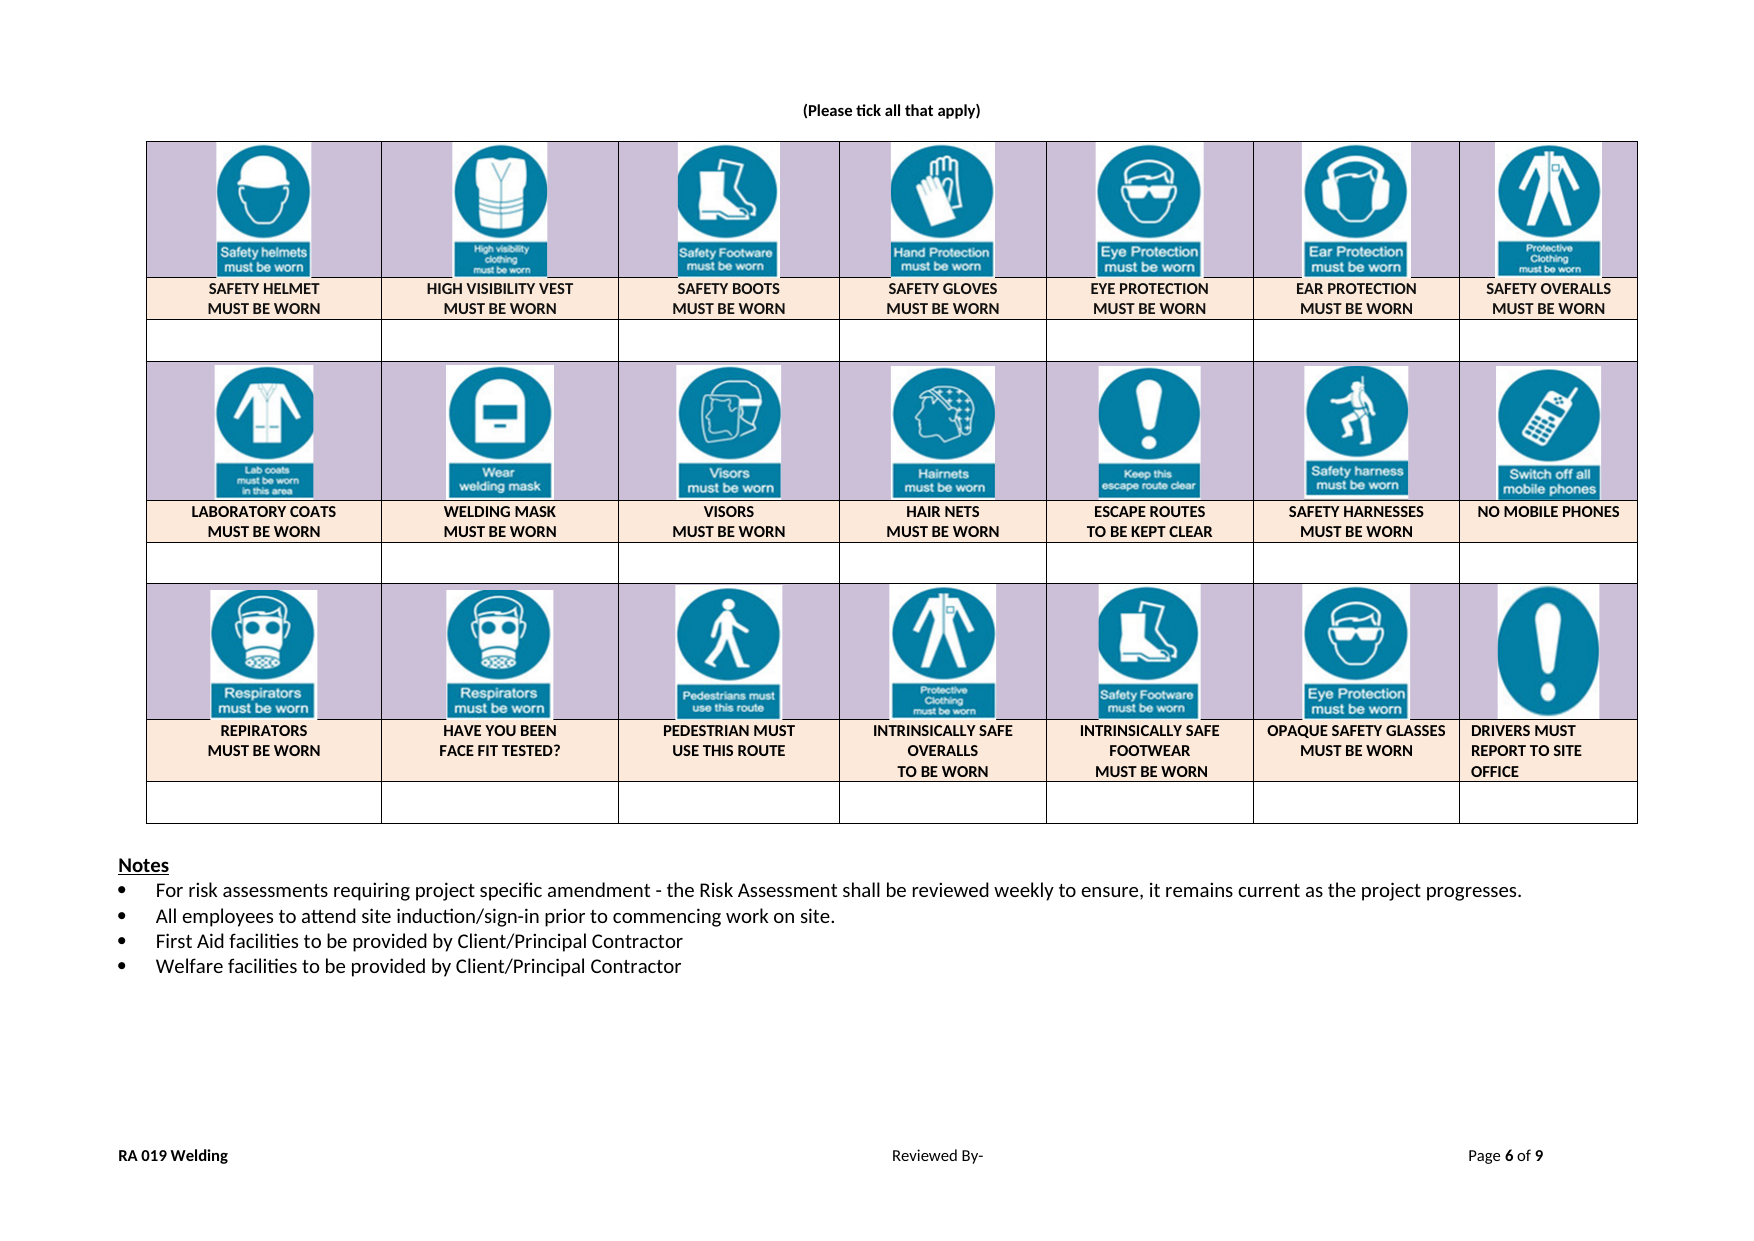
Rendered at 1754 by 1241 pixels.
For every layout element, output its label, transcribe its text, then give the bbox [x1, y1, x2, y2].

table_cell [147, 320, 381, 361]
picture [699, 159, 756, 220]
table_cell [840, 362, 1046, 500]
picture [1535, 603, 1561, 674]
table_cell INTRINSICALLY SAFE FOOTWEAR MUST BE WORN [1047, 720, 1253, 781]
picture [1171, 482, 1195, 489]
picture [253, 487, 269, 494]
table_cell [382, 320, 618, 361]
picture [234, 383, 300, 443]
picture [476, 158, 526, 229]
table_cell [619, 782, 839, 823]
table_cell SAFETY HARNESSES MUST BE WORN [1254, 501, 1459, 542]
table_cell SAFETY HELMET MUST BE WORN [147, 278, 381, 319]
table_cell [1460, 543, 1637, 583]
picture [1370, 366, 1409, 408]
picture [1098, 584, 1201, 720]
picture [719, 248, 772, 257]
table_header [548, 142, 618, 277]
table_cell OPAQUE SAFETY GLASSES MUST BE WORN [1254, 720, 1459, 781]
picture [1120, 601, 1177, 662]
table_cell VISORS MUST BE WORN [619, 501, 839, 542]
table_header [840, 142, 890, 277]
table_cell [1411, 584, 1459, 719]
picture [1142, 436, 1156, 449]
picture [1136, 380, 1162, 430]
table_cell HAIR NETS MUST BE WORN [840, 501, 1046, 542]
picture [1577, 469, 1590, 479]
picture [242, 487, 250, 494]
table_cell [840, 320, 1046, 361]
table_cell [619, 320, 839, 361]
picture [677, 142, 780, 278]
table_header [780, 142, 839, 277]
table_cell ESCAPE ROUTES TO BE KEPT CLEAR [1047, 501, 1253, 542]
table_cell [147, 543, 381, 583]
picture [216, 142, 312, 278]
table_cell [1047, 543, 1253, 583]
picture [1102, 483, 1139, 491]
picture [446, 365, 554, 500]
picture [1350, 480, 1365, 489]
picture [276, 479, 299, 484]
picture [1157, 705, 1184, 712]
picture [237, 477, 259, 484]
table_header [1460, 142, 1495, 277]
table_header [1411, 142, 1459, 277]
picture [265, 467, 289, 473]
picture [1125, 470, 1151, 479]
picture [475, 245, 494, 254]
picture [890, 142, 995, 278]
table_cell HIGH VISIBILITY VEST MUST BE WORN [382, 278, 618, 319]
table_cell [840, 584, 889, 719]
table_cell HAVE YOU BEEN FACE FIT TESTED? [382, 720, 618, 781]
table_cell SAFETY BOOTS MUST BE WORN [619, 278, 839, 319]
picture [934, 262, 948, 270]
table_header [312, 142, 381, 277]
table_header [147, 142, 216, 277]
picture [890, 366, 995, 500]
picture [245, 467, 262, 473]
text Notes [118, 852, 1665, 877]
picture [1098, 366, 1201, 500]
list All employees to attend site induction/sign-in prior to commencing work on site. [118, 903, 1665, 928]
table_cell LABORATORY COATS MUST BE WORN [147, 501, 381, 542]
picture [905, 484, 933, 492]
table_header [1254, 142, 1301, 277]
table_header [1047, 142, 1095, 277]
table_cell NO MOBILE PHONES [1460, 501, 1637, 542]
table_cell [619, 584, 839, 719]
table_cell [147, 584, 381, 719]
picture [1095, 142, 1204, 278]
table_cell [1047, 782, 1253, 823]
list First Aid facilities to be provided by Client/Principal Contractor [118, 928, 1665, 954]
picture [1108, 704, 1135, 712]
table_cell [1254, 543, 1459, 583]
table_cell [1047, 362, 1253, 500]
table_cell WELDING MASK MUST BE WORN [382, 501, 618, 542]
list For risk assessments requiring project specific amendment - the Risk Assessment shall be reviewed weekly to ensure, it remains current as the project progresses. [118, 877, 1665, 903]
picture [1496, 366, 1602, 500]
table_cell [1047, 320, 1253, 361]
table_cell [1254, 362, 1459, 500]
table_cell [382, 584, 618, 719]
picture [1312, 466, 1351, 478]
picture [915, 386, 975, 442]
table_header [995, 142, 1046, 277]
picture [1510, 469, 1551, 479]
table_cell EYE PROTECTION MUST BE WORN [1047, 278, 1253, 319]
picture [1304, 366, 1409, 500]
table_cell [619, 362, 839, 500]
picture [680, 248, 716, 259]
picture [1140, 690, 1193, 699]
picture [1369, 482, 1398, 489]
table_header [1204, 142, 1253, 277]
picture [452, 142, 548, 278]
picture [894, 248, 925, 257]
picture [1154, 470, 1171, 478]
picture [676, 365, 782, 500]
picture [938, 483, 952, 492]
picture [1355, 467, 1403, 476]
picture [675, 585, 783, 720]
table_cell [1600, 584, 1637, 719]
table_cell [1254, 320, 1459, 361]
picture [930, 247, 989, 257]
table_cell INTRINSICALLY SAFE OVERALLS TO BE WORN [840, 720, 1046, 781]
table_cell REPIRATORS MUST BE WORN [147, 720, 381, 781]
picture [1301, 142, 1411, 278]
table_cell [840, 543, 1046, 583]
picture [210, 590, 318, 720]
table_cell [1460, 320, 1637, 361]
table_cell [147, 362, 381, 500]
picture [235, 596, 290, 669]
picture [1317, 481, 1346, 489]
picture [952, 264, 981, 270]
picture [919, 469, 968, 478]
table_cell [1254, 584, 1302, 719]
picture [1101, 690, 1137, 701]
picture [262, 477, 274, 484]
table_cell PEDESTRIAN MUST USE THIS ROUTE [619, 720, 839, 781]
picture [497, 267, 507, 273]
picture [1541, 682, 1555, 701]
picture [214, 365, 314, 500]
list Welfare facilities to be provided by Client/Principal Contractor [118, 954, 1665, 979]
text (Please tick all that apply) [118, 101, 1665, 121]
table_cell [840, 782, 1046, 823]
table_header [619, 142, 677, 277]
table_cell [997, 584, 1046, 719]
picture [889, 584, 997, 720]
picture [956, 485, 985, 492]
picture [718, 262, 732, 270]
picture [1139, 704, 1153, 712]
table_cell [382, 362, 618, 500]
picture [1331, 376, 1376, 445]
picture [510, 268, 530, 273]
table_cell [1460, 584, 1497, 719]
picture [446, 590, 554, 720]
picture [1142, 482, 1168, 489]
picture [1302, 584, 1411, 720]
picture [485, 256, 517, 264]
picture [1556, 469, 1572, 479]
table_cell [1254, 782, 1459, 823]
picture [736, 263, 763, 270]
picture [474, 267, 494, 273]
table_header [382, 142, 452, 277]
table_cell [1201, 584, 1253, 719]
table_cell SAFETY OVERALLS MUST BE WORN [1460, 278, 1637, 319]
picture [272, 489, 292, 495]
picture [1497, 584, 1600, 719]
table_header [1602, 142, 1637, 277]
table_cell [147, 782, 381, 823]
table_cell EAR PROTECTION MUST BE WORN [1254, 278, 1459, 319]
table_cell [619, 543, 839, 583]
table_cell [1460, 782, 1637, 823]
table_cell [1460, 362, 1637, 500]
picture [687, 262, 714, 270]
table_cell SAFETY GLOVES MUST BE WORN [840, 278, 1046, 319]
table_cell [1047, 584, 1098, 719]
picture [1495, 142, 1602, 278]
picture [496, 245, 529, 254]
table_cell [382, 543, 618, 583]
picture [1550, 484, 1596, 496]
table_cell [382, 782, 618, 823]
picture [1504, 484, 1545, 494]
table_cell DRIVERS MUST REPORT TO SITE OFFICE [1460, 720, 1637, 781]
picture [902, 262, 929, 270]
picture [916, 156, 962, 226]
picture [471, 596, 526, 669]
